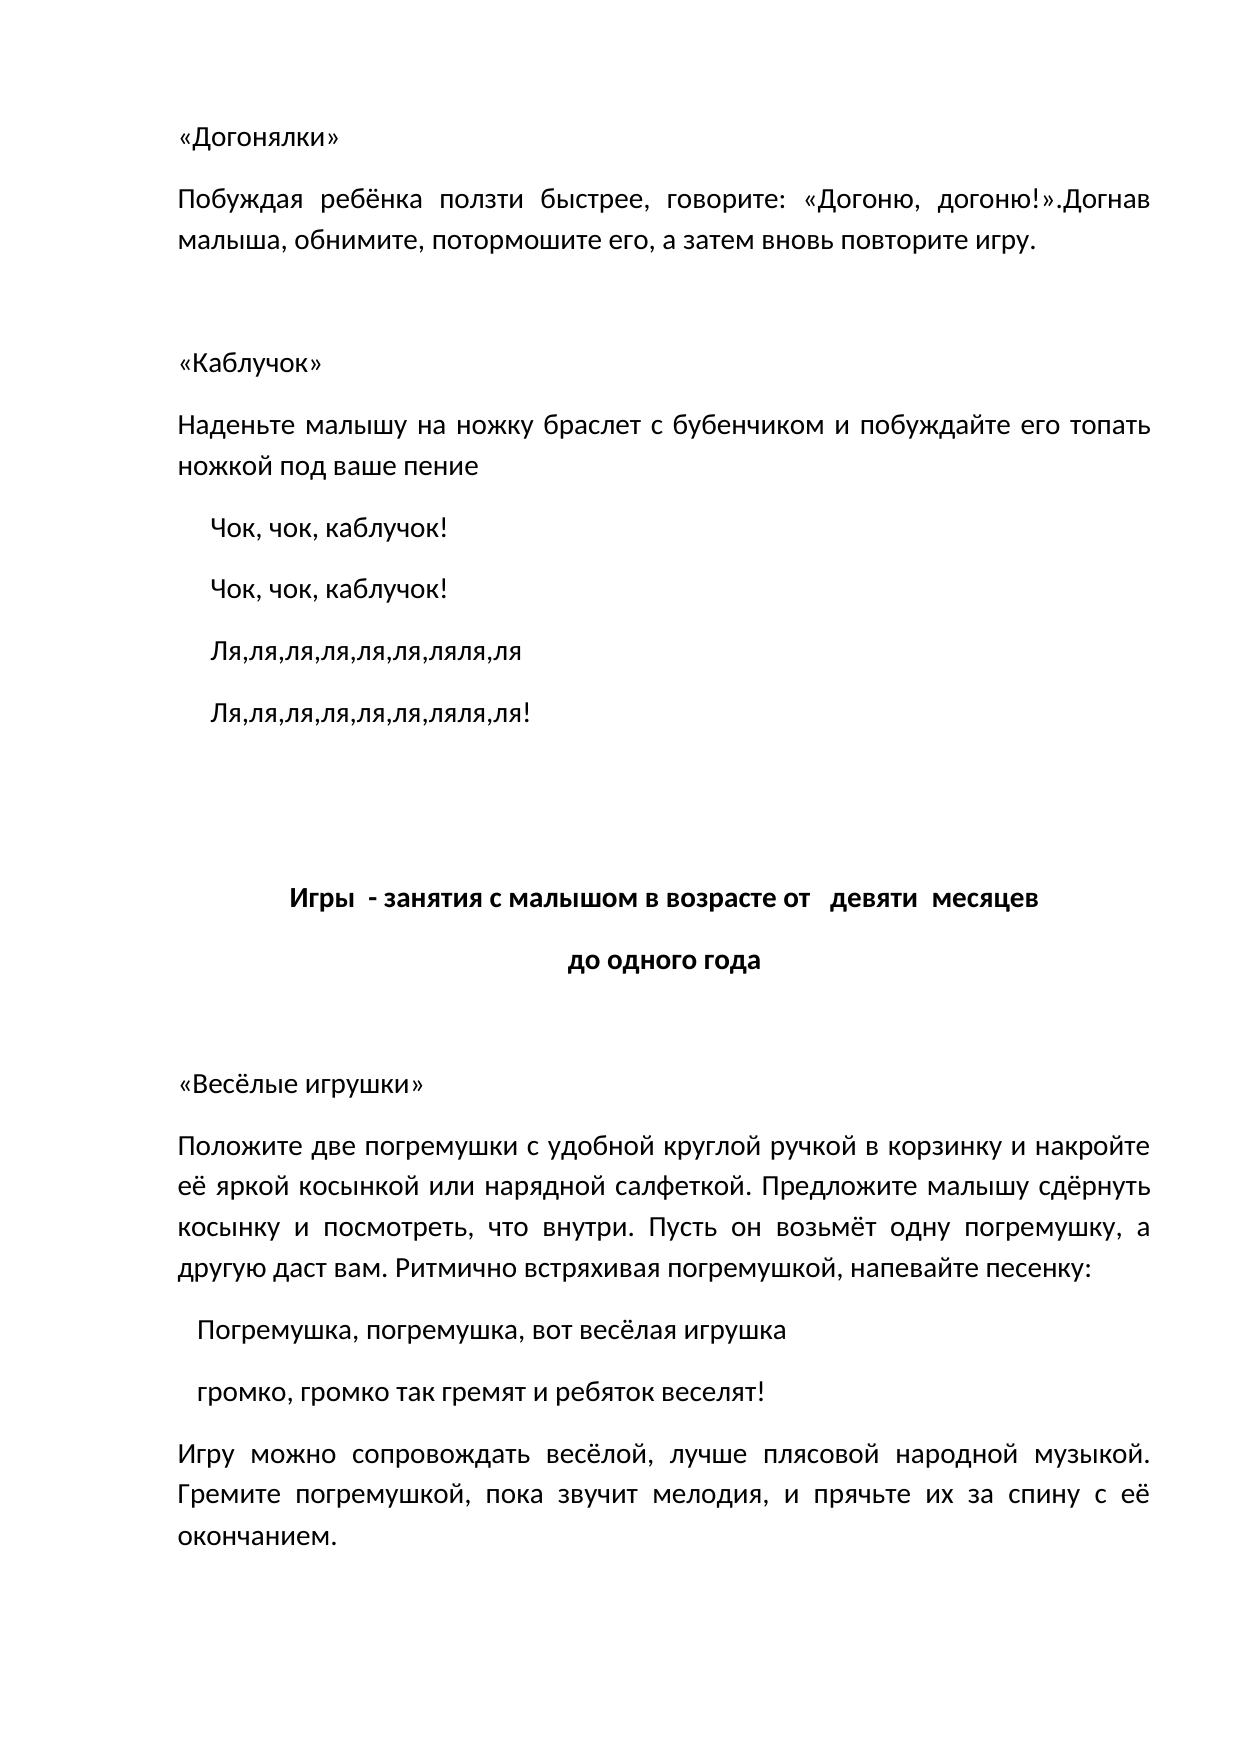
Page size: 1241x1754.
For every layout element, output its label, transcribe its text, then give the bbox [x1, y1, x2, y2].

text громко, громко так гремят и ребяток веселят! [177, 1373, 1152, 1408]
text до одного года [177, 941, 1152, 977]
text Ля,ля,ля,ля,ля,ля,ляля,ля [177, 632, 1152, 668]
text Игры - занятия с малышом в возрасте от девяти месяцев [177, 879, 1152, 915]
text Ля,ля,ля,ля,ля,ля,ляля,ля! [177, 694, 1152, 730]
text Наденьте малышу на ножку браслет с бубенчиком и побуждайте его топать ножкой под ваше пение [177, 406, 1152, 483]
text Игру можно сопровождать весёлой, лучше плясовой народной музыкой. Гремите погремушкой, пока звучит мелодия, и прячьте их за спину с её окончанием. [177, 1435, 1152, 1552]
text «Весёлые игрушки» [177, 1065, 1152, 1100]
text Погремушка, погремушка, вот весёлая игрушка [177, 1311, 1152, 1347]
text Положите две погремушки с удобной круглой ручкой в корзинку и накройте её яркой косынкой или нарядной салфеткой. Предложите малышу сдёрнуть косынку и посмотреть, что внутри. Пусть он возьмёт одну погремушку, а другую даст вам. Ритмично встряхивая погремушкой, напевайте песенку: [177, 1127, 1152, 1285]
text Чок, чок, каблучок! [177, 571, 1152, 606]
text «Догонялки» [177, 118, 1152, 154]
text Чок, чок, каблучок! [177, 509, 1152, 544]
text Побуждая ребёнка ползти быстрее, говорите: «Догоню, догоню!».Догнав малыша, обнимите, потормошите его, а затем вновь повторите игру. [177, 180, 1152, 256]
text «Каблучок» [177, 344, 1152, 380]
